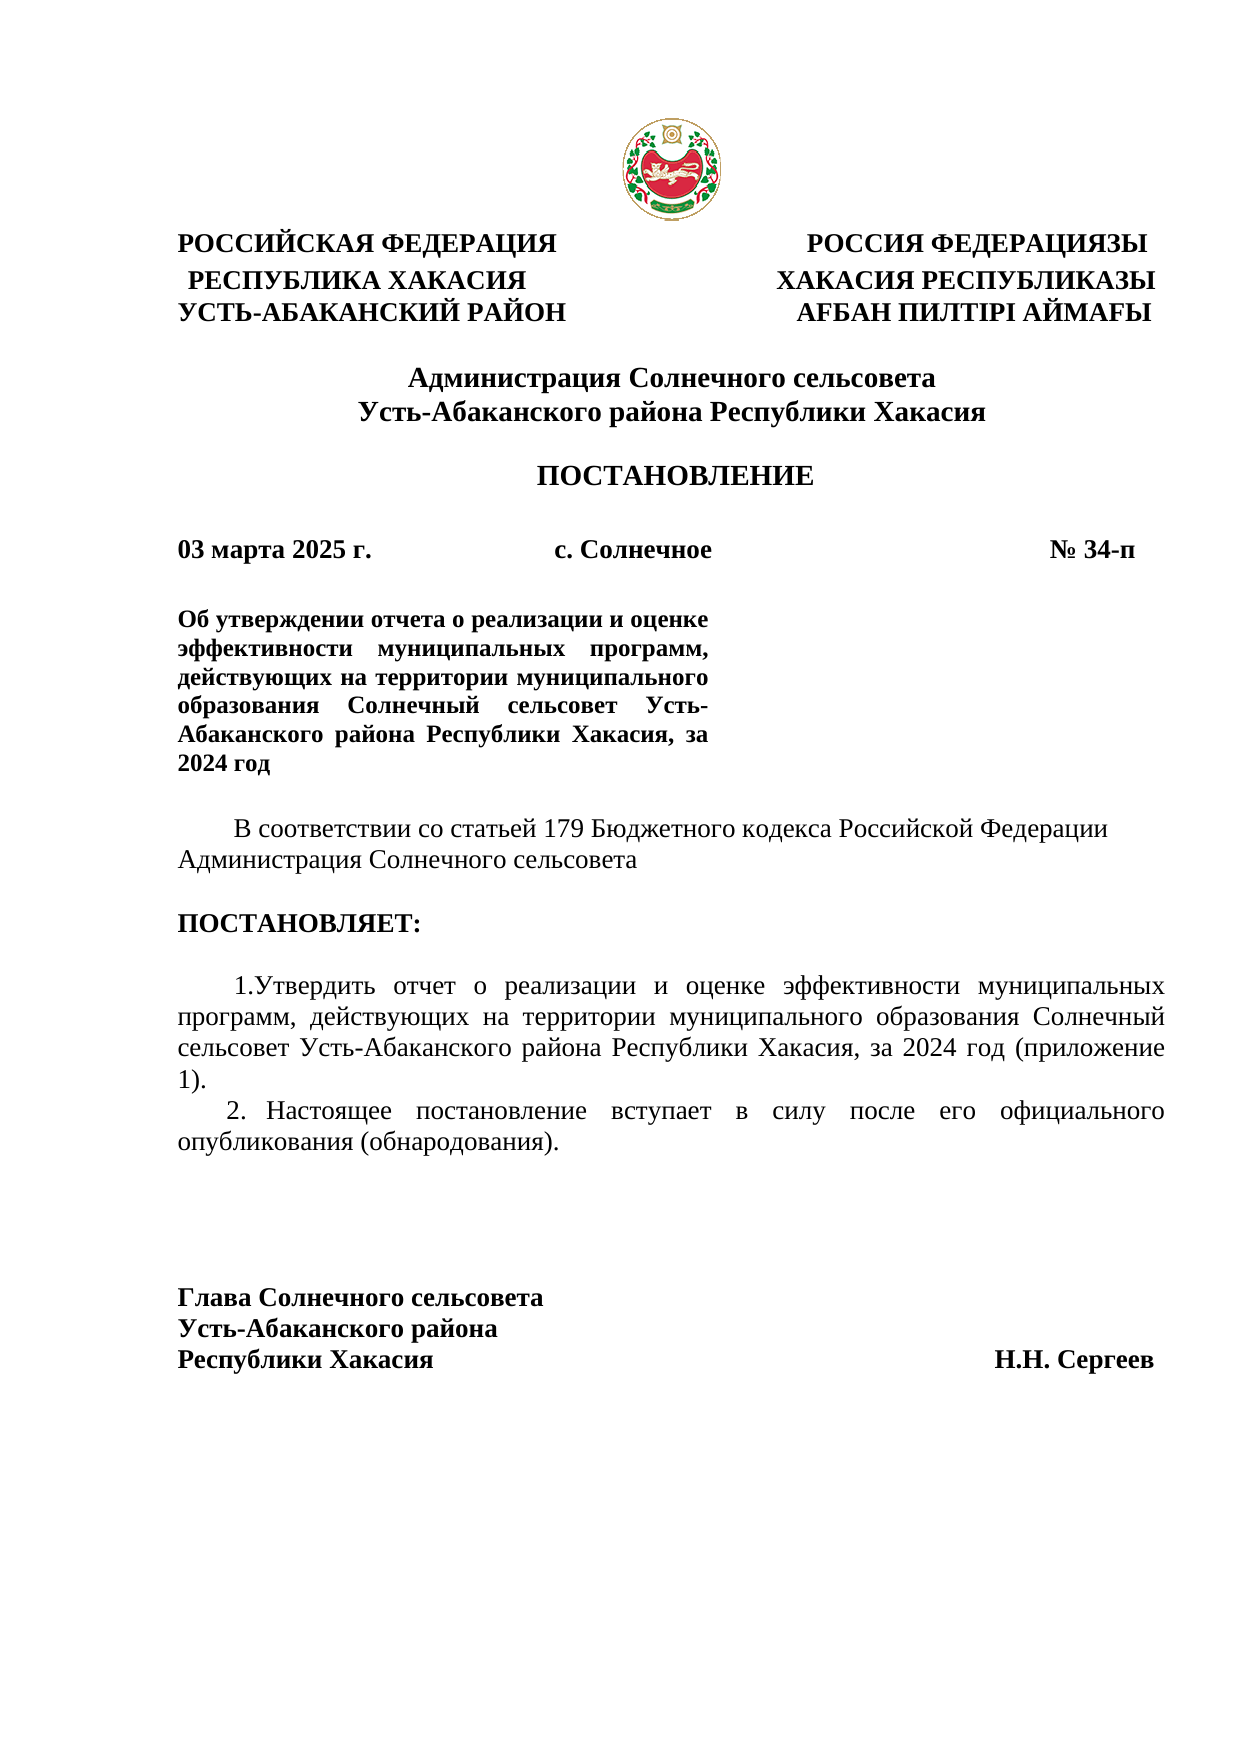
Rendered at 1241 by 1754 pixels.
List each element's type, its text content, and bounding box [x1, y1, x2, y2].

text РЕСПУБЛИКА ХАКАСИЯ ХАКАСИЯ РЕСПУБЛИКАЗЫ [177, 258, 1167, 296]
text ПОСТАНОВЛЕНИЕ [177, 458, 1166, 492]
text Об утверждении отчета о реализации и оценке эффективности муниципальных программ, действующих на территории муниципального образования Солнечный сельсовет Усть-Абаканского района Республики Хакасия, за 2024 год [177, 604, 709, 777]
text В соответствии со статьей 179 Бюджетного кодекса Российской Федерации Администрация Солнечного сельсовета [177, 812, 1166, 875]
list Настоящее постановление вступает в силу после его официального опубликования (обнародования). [177, 1094, 1166, 1156]
text УСТЬ-АБАКАНСКИЙ РАЙОН AFБАН ПИЛТIPI АЙМАFЫ [177, 296, 1166, 327]
text Усть-Абаканского района Республики Хакасия [177, 394, 1166, 427]
text РОССИЙСКАЯ ФЕДЕРАЦИЯ РОССИЯ ФЕДЕРАЦИЯЗЫ [177, 221, 1167, 258]
text Усть-Абаканского района [177, 1312, 1166, 1343]
text 03 марта 2025 г. с. Солнечное № 34-п [177, 533, 1166, 564]
picture [622, 118, 721, 221]
text Администрация Солнечного сельсовета [177, 360, 1166, 394]
text 1.Утвердить отчет о реализации и оценке эффективности муниципальных программ, действующих на территории муниципального образования Солнечный сельсовет Усть-Абаканского района Республики Хакасия, за 2024 год (приложение 1). [177, 969, 1166, 1094]
text Глава Солнечного сельсовета [177, 1281, 1166, 1312]
text Республики Хакасия Н.Н. Сергеев [177, 1343, 1166, 1374]
text ПОСТАНОВЛЯЕТ: [177, 907, 1166, 938]
